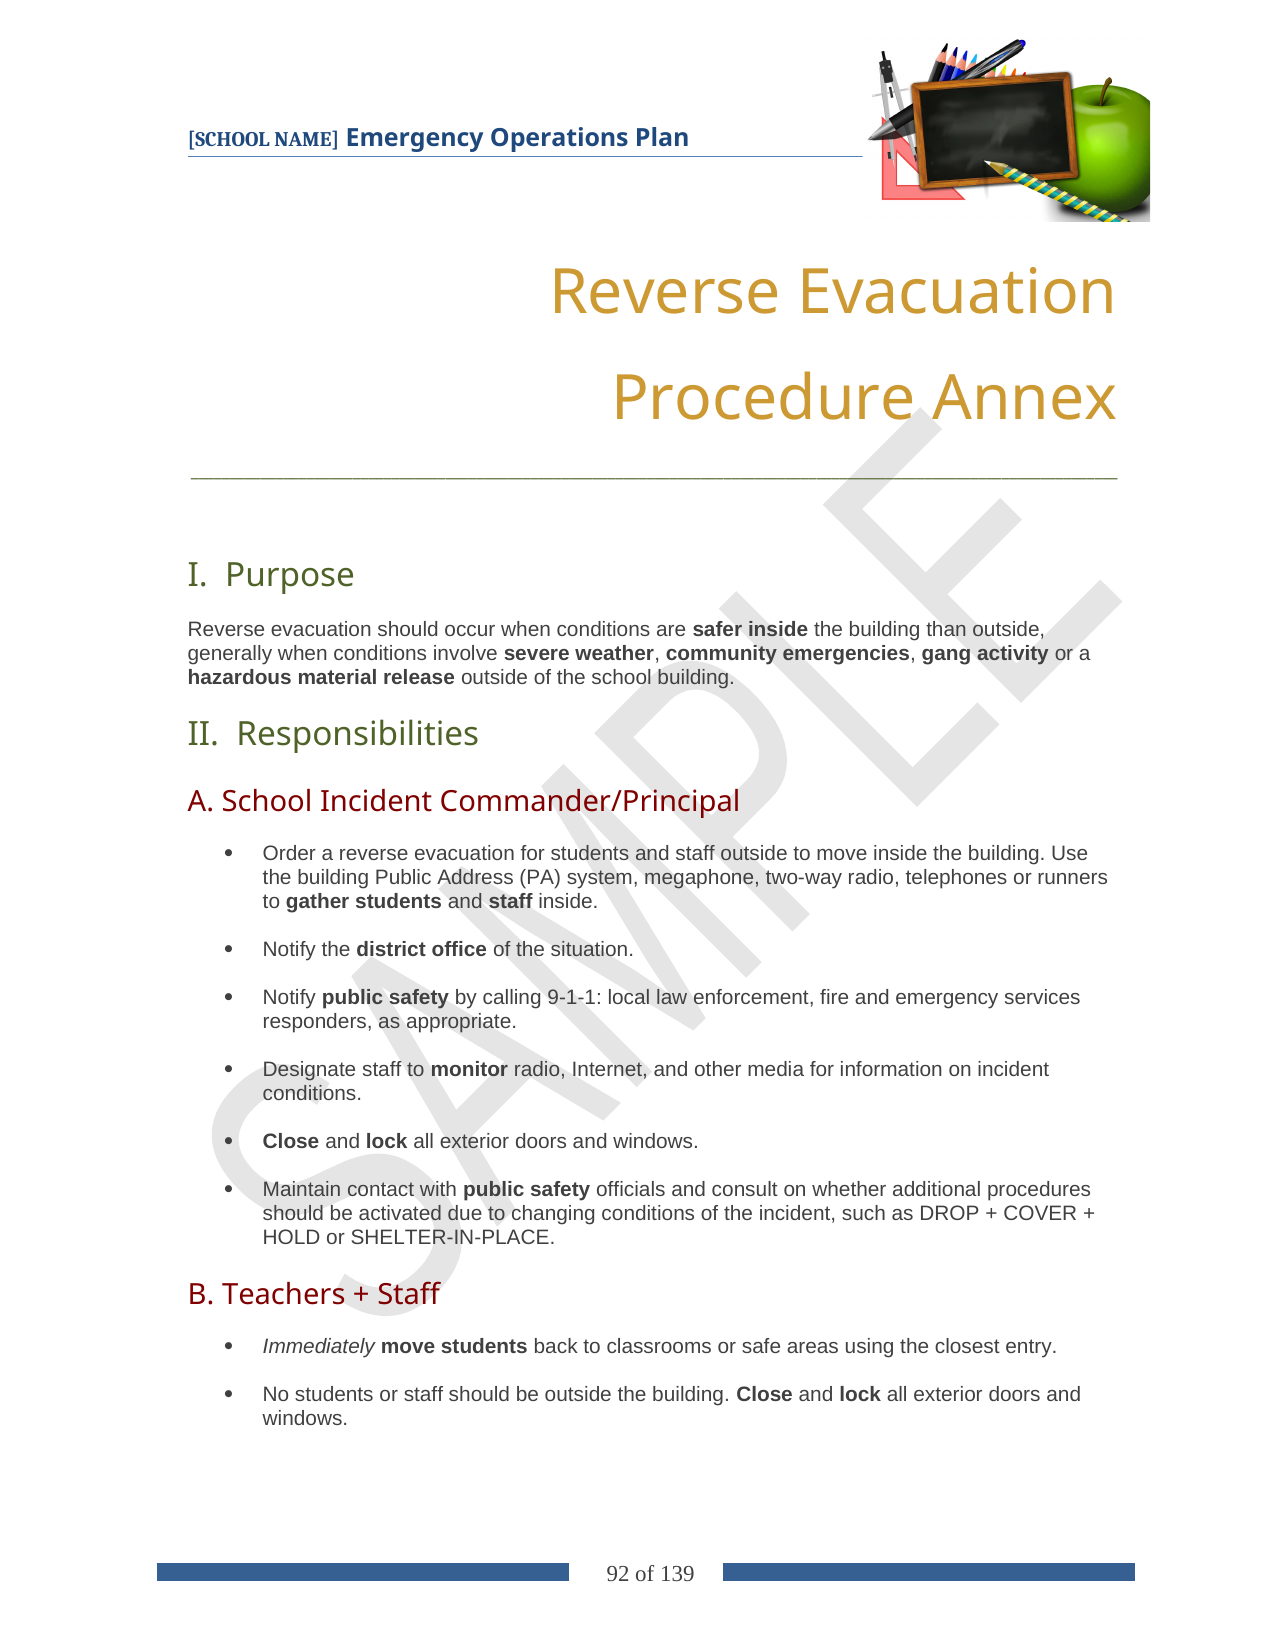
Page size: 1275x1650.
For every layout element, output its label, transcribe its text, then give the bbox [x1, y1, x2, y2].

list Designate staff to monitor radio, Internet, and other media for information on incident conditions. [225, 1056, 1117, 1104]
text Reverse evacuation should occur when conditions are safer inside the building than outside, generally when conditions involve severe weather, community emergencies, gang activity or a hazardous material release outside of the school building. [187, 617, 1117, 689]
list Notify public safety by calling 9-1-1: local law enforcement, fire and emergency services responders, as appropriate. [225, 984, 1117, 1032]
text I. Purpose [187, 551, 1117, 596]
list Maintain contact with public safety officials and consult on whether additional procedures should be activated due to changing conditions of the incident, such as DROP + COVER + HOLD or SHELTER-IN-PLACE. [225, 1176, 1117, 1248]
text B. Teachers + Staff [187, 1273, 1117, 1313]
text Procedure Annex [187, 353, 1117, 438]
list Notify the district office of the situation. [225, 936, 1117, 961]
text A. School Incident Commander/Principal [187, 780, 1117, 820]
text II. Responsibilities [187, 709, 1117, 755]
list Immediately move students back to classrooms or safe areas using the closest entry. [225, 1334, 1117, 1358]
list Order a reverse evacuation for students and staff outside to move inside the building. Use the building Public Address (PA) system, megaphone, two-way radio, telephones or runners to gather students and staff inside. [225, 841, 1117, 912]
list No students or staff should be outside the building. Close and lock all exterior doors and windows. [225, 1382, 1117, 1430]
text Reverse Evacuation [187, 247, 1117, 332]
picture [862, 37, 1150, 221]
list Close and lock all exterior doors and windows. [225, 1128, 1117, 1152]
text ________________________________________________________________________________________________________________________ [187, 459, 1117, 483]
